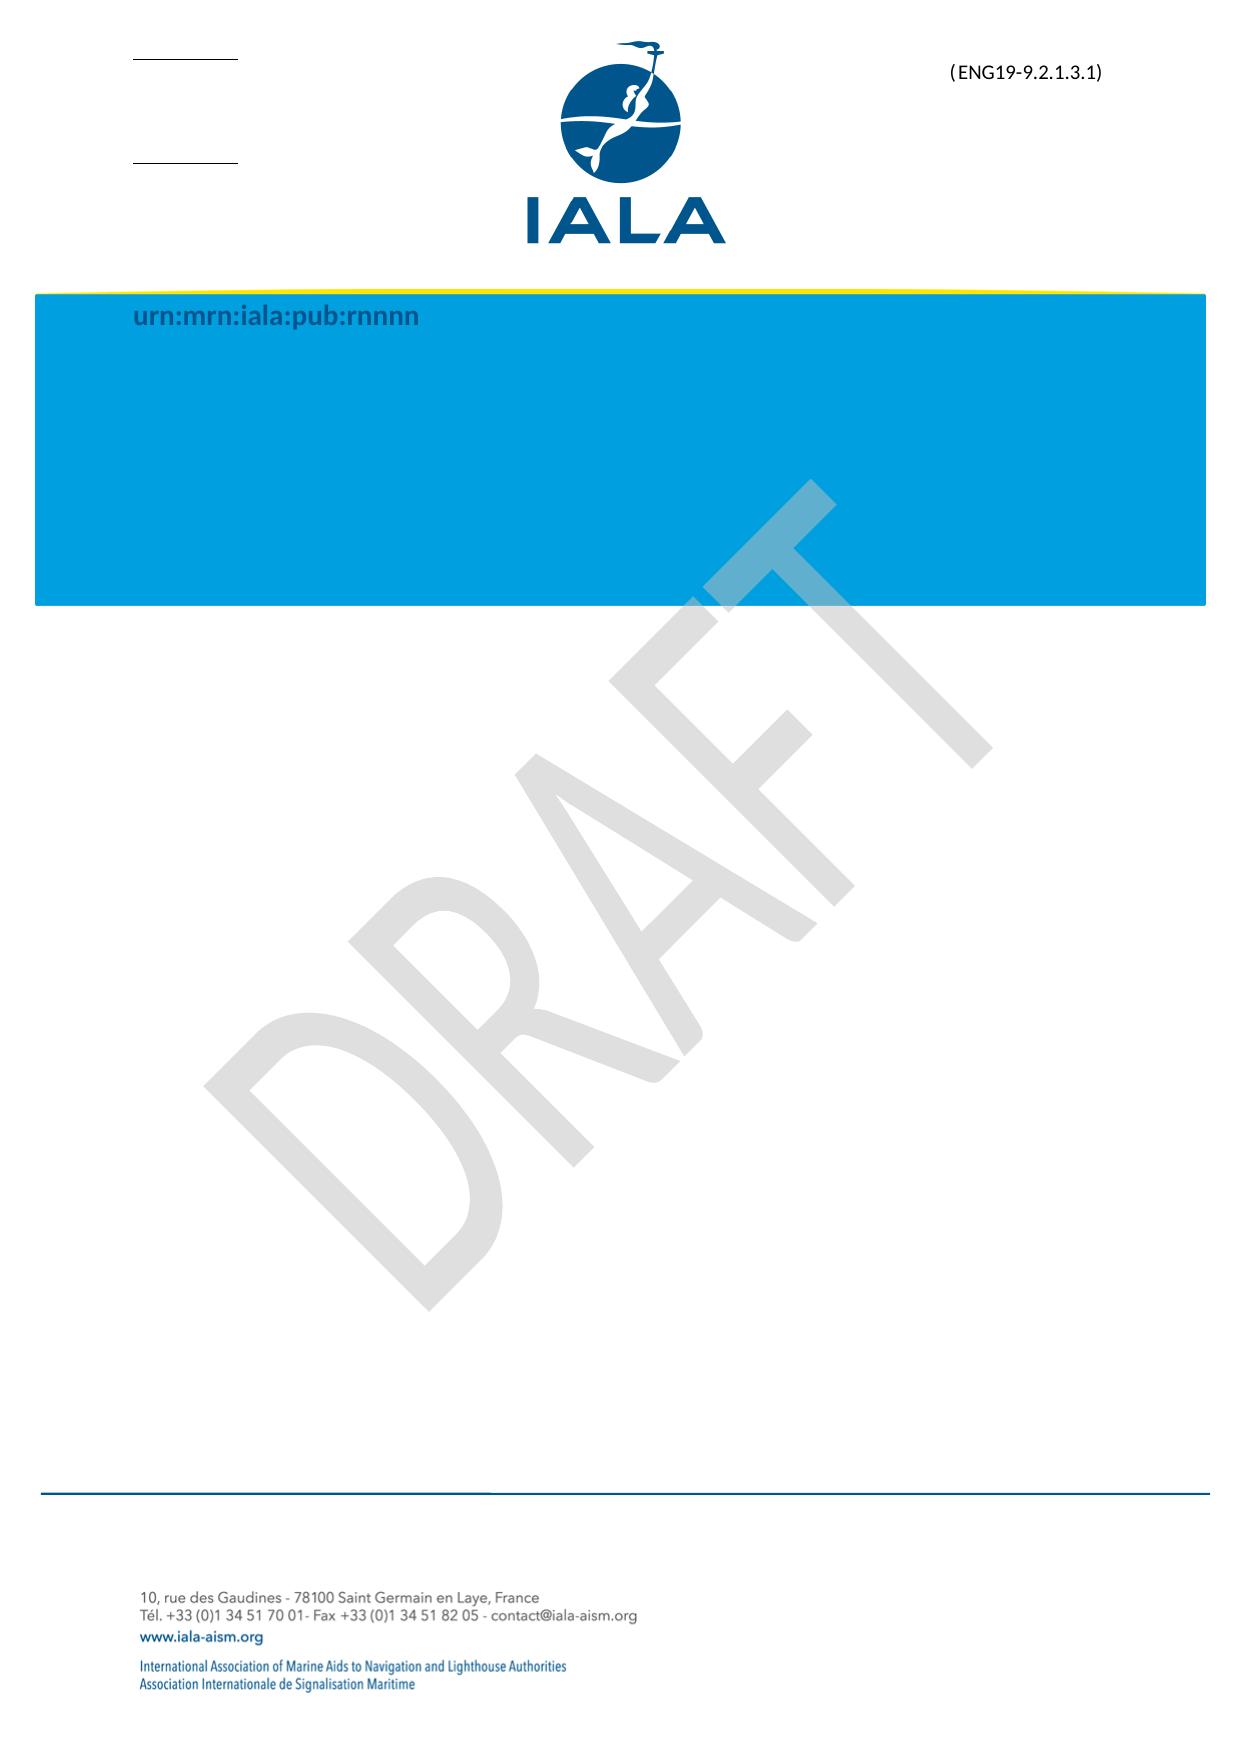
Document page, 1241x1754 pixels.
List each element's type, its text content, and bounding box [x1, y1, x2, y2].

picture [134, 1587, 668, 1707]
picture [31, 289, 1207, 610]
picture [472, 29, 769, 266]
picture [704, 606, 724, 610]
text urn:mrn:iala:pub:rnnnn [133, 297, 1107, 332]
picture [733, 606, 812, 610]
picture [853, 605, 1207, 610]
